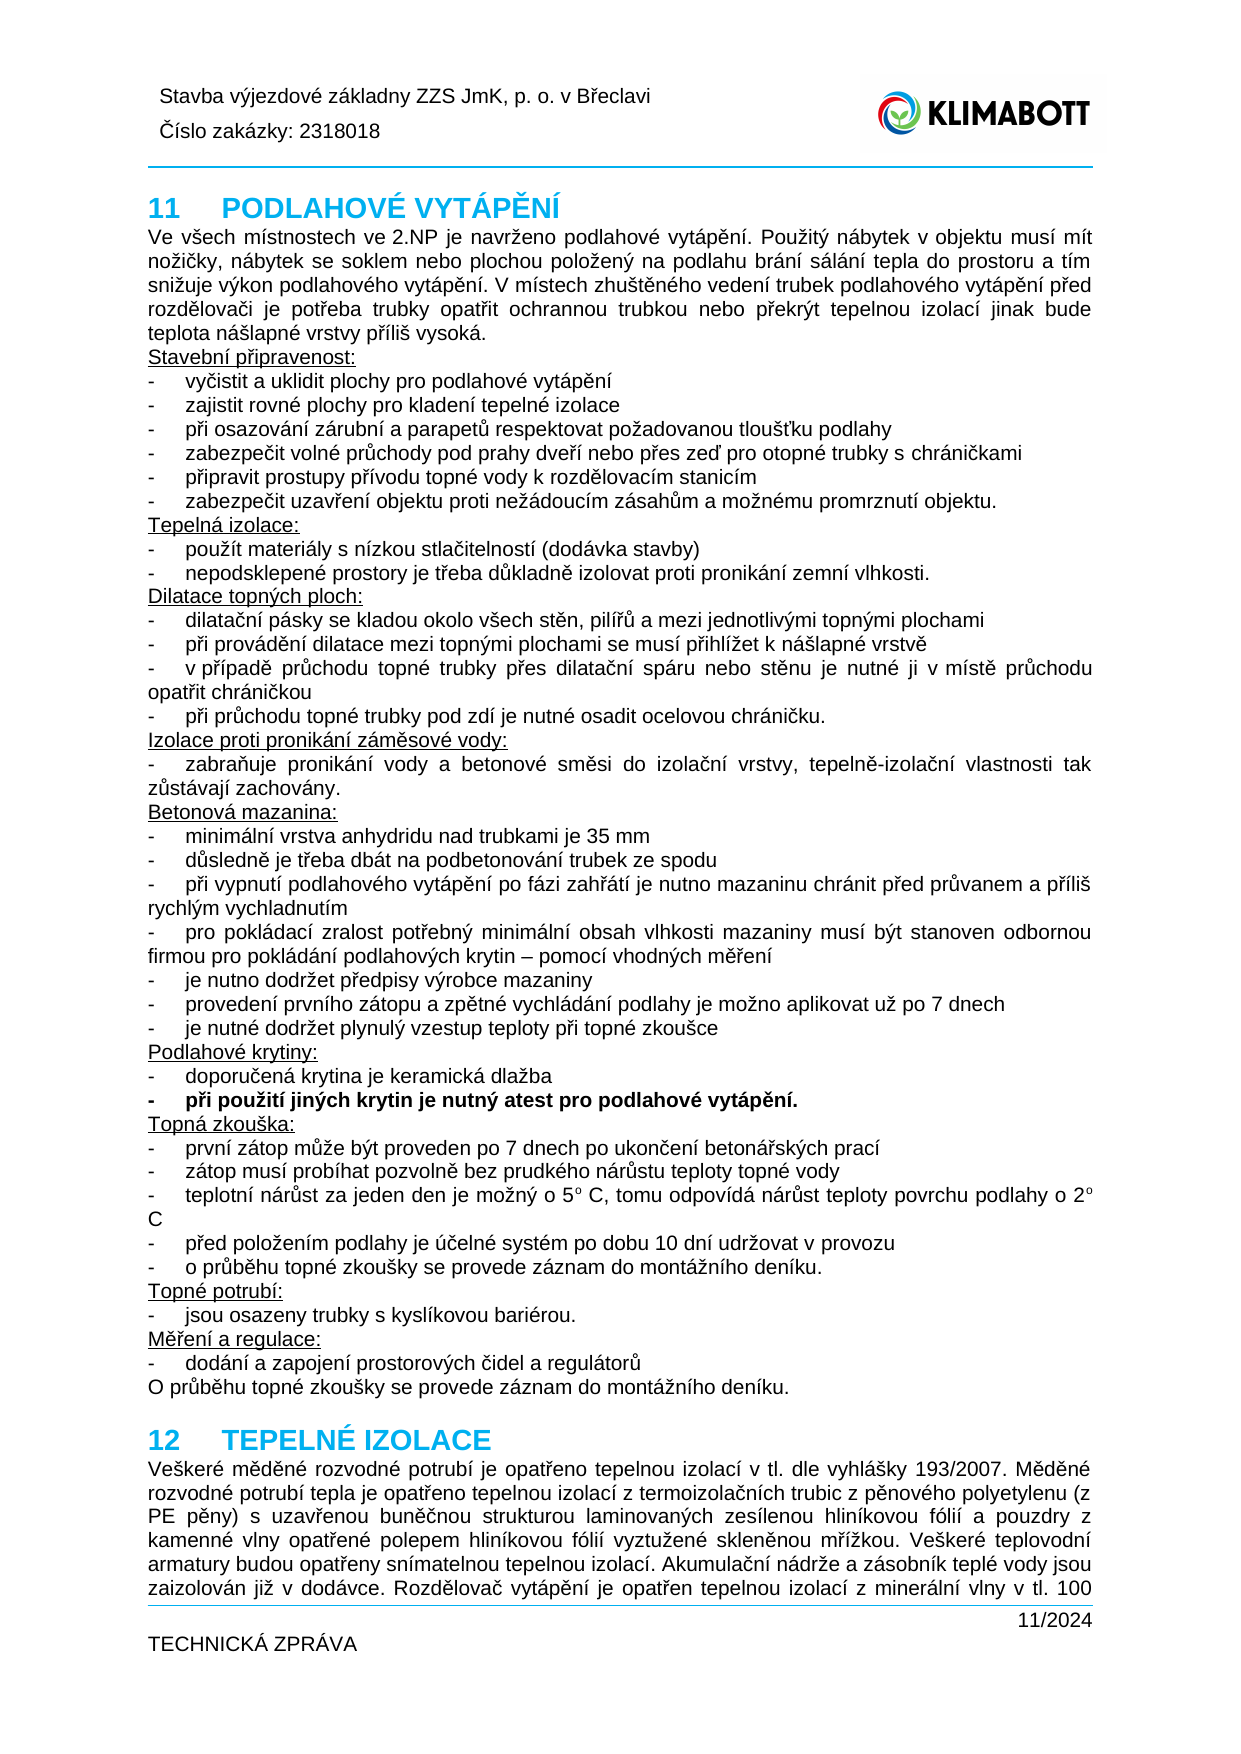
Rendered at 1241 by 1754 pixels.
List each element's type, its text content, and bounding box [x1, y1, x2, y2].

list důsledně je třeba dbát na podbetonování trubek ze spodu [148, 848, 1093, 872]
list o průběhu topné zkoušky se provede záznam do montážního deníku. [148, 1255, 1093, 1279]
list zabraňuje pronikání vody a betonové směsi do izolační vrstvy, tepelně-izolační vlastnosti tak zůstávají zachovány. [148, 752, 1093, 800]
text Podlahové krytiny: [148, 1039, 1093, 1063]
list zátop musí probíhat pozvolně bez prudkého nárůstu teploty topné vody [148, 1159, 1093, 1183]
list použít materiály s nízkou stlačitelností (dodávka stavby) [148, 536, 1093, 560]
subtitle TEPELNÉ IZOLACE [148, 1423, 1093, 1456]
text Stavební připravenost: [148, 345, 1093, 369]
list při vypnutí podlahového vytápění po fázi zahřátí je nutno mazaninu chránit před průvanem a příliš rychlým vychladnutím [148, 872, 1093, 920]
list v případě průchodu topné trubky přes dilatační spáru nebo stěnu je nutné ji v místě průchodu opatřit chráničkou [148, 656, 1093, 704]
list při průchodu topné trubky pod zdí je nutné osadit ocelovou chráničku. [148, 704, 1093, 728]
list první zátop může být proveden po 7 dnech po ukončení betonářských prací [148, 1135, 1093, 1159]
list zajistit rovné plochy pro kladení tepelné izolace [148, 393, 1093, 417]
list zabezpečit volné průchody pod prahy dveří nebo přes zeď pro otopné trubky s chráničkami [148, 441, 1093, 464]
list jsou osazeny trubky s kyslíkovou bariérou. [148, 1303, 1093, 1327]
list dodání a zapojení prostorových čidel a regulátorů [148, 1351, 1093, 1375]
list při použití jiných krytin je nutný atest pro podlahové vytápění. [148, 1087, 1093, 1111]
list provedení prvního zátopu a zpětné vychládání podlahy je možno aplikovat už po 7 dnech [148, 992, 1093, 1016]
text Betonová mazanina: [148, 800, 1093, 824]
text Topná zkouška: [148, 1111, 1093, 1135]
list vyčistit a uklidit plochy pro podlahové vytápění [148, 369, 1093, 393]
text O průběhu topné zkoušky se provede záznam do montážního deníku. [148, 1375, 1093, 1399]
text Tepelná izolace: [148, 512, 1093, 536]
text Izolace proti pronikání záměsové vody: [148, 728, 1093, 752]
list teplotní nárůst za jeden den je možný o 5o C, tomu odpovídá nárůst teploty povrchu podlahy o 2o C [148, 1183, 1093, 1231]
list při osazování zárubní a parapetů respektovat požadovanou tloušťku podlahy [148, 417, 1093, 441]
list nepodsklepené prostory je třeba důkladně izolovat proti pronikání zemní vlhkosti. [148, 560, 1093, 584]
list pro pokládací zralost potřebný minimální obsah vlhkosti mazaniny musí být stanoven odbornou firmou pro pokládání podlahových krytin – pomocí vhodných měření [148, 920, 1093, 968]
list při provádění dilatace mezi topnými plochami se musí přihlížet k nášlapné vrstvě [148, 632, 1093, 656]
text Topné potrubí: [148, 1279, 1093, 1303]
list před položením podlahy je účelné systém po dobu 10 dní udržovat v provozu [148, 1231, 1093, 1255]
list zabezpečit uzavření objektu proti nežádoucím zásahům a možnému promrznutí objektu. [148, 488, 1093, 512]
text Dilatace topných ploch: [148, 584, 1093, 608]
list je nutno dodržet předpisy výrobce mazaniny [148, 968, 1093, 992]
list minimální vrstva anhydridu nad trubkami je 35 mm [148, 824, 1093, 848]
subtitle PODLAHOVÉ VYTÁPĚNÍ [148, 191, 1093, 225]
text Ve všech místnostech ve 2.NP je navrženo podlahové vytápění. Použitý nábytek v objektu musí mít nožičky, nábytek se soklem nebo plochou položený na podlahu brání sálání tepla do prostoru a tím snižuje výkon podlahového vytápění. V místech zhuštěného vedení trubek podlahového vytápění před rozdělovači je potřeba trubky opatřit ochrannou trubkou nebo překrýt tepelnou izolací jinak bude teplota nášlapné vrstvy příliš vysoká. [148, 225, 1093, 345]
text Měření a regulace: [148, 1327, 1093, 1351]
list dilatační pásky se kladou okolo všech stěn, pilířů a mezi jednotlivými topnými plochami [148, 608, 1093, 632]
list je nutné dodržet plynulý vzestup teploty při topné zkoušce [148, 1016, 1093, 1039]
list připravit prostupy přívodu topné vody k rozdělovacím stanicím [148, 464, 1093, 488]
picture [860, 74, 1108, 153]
list doporučená krytina je keramická dlažba [148, 1063, 1093, 1087]
